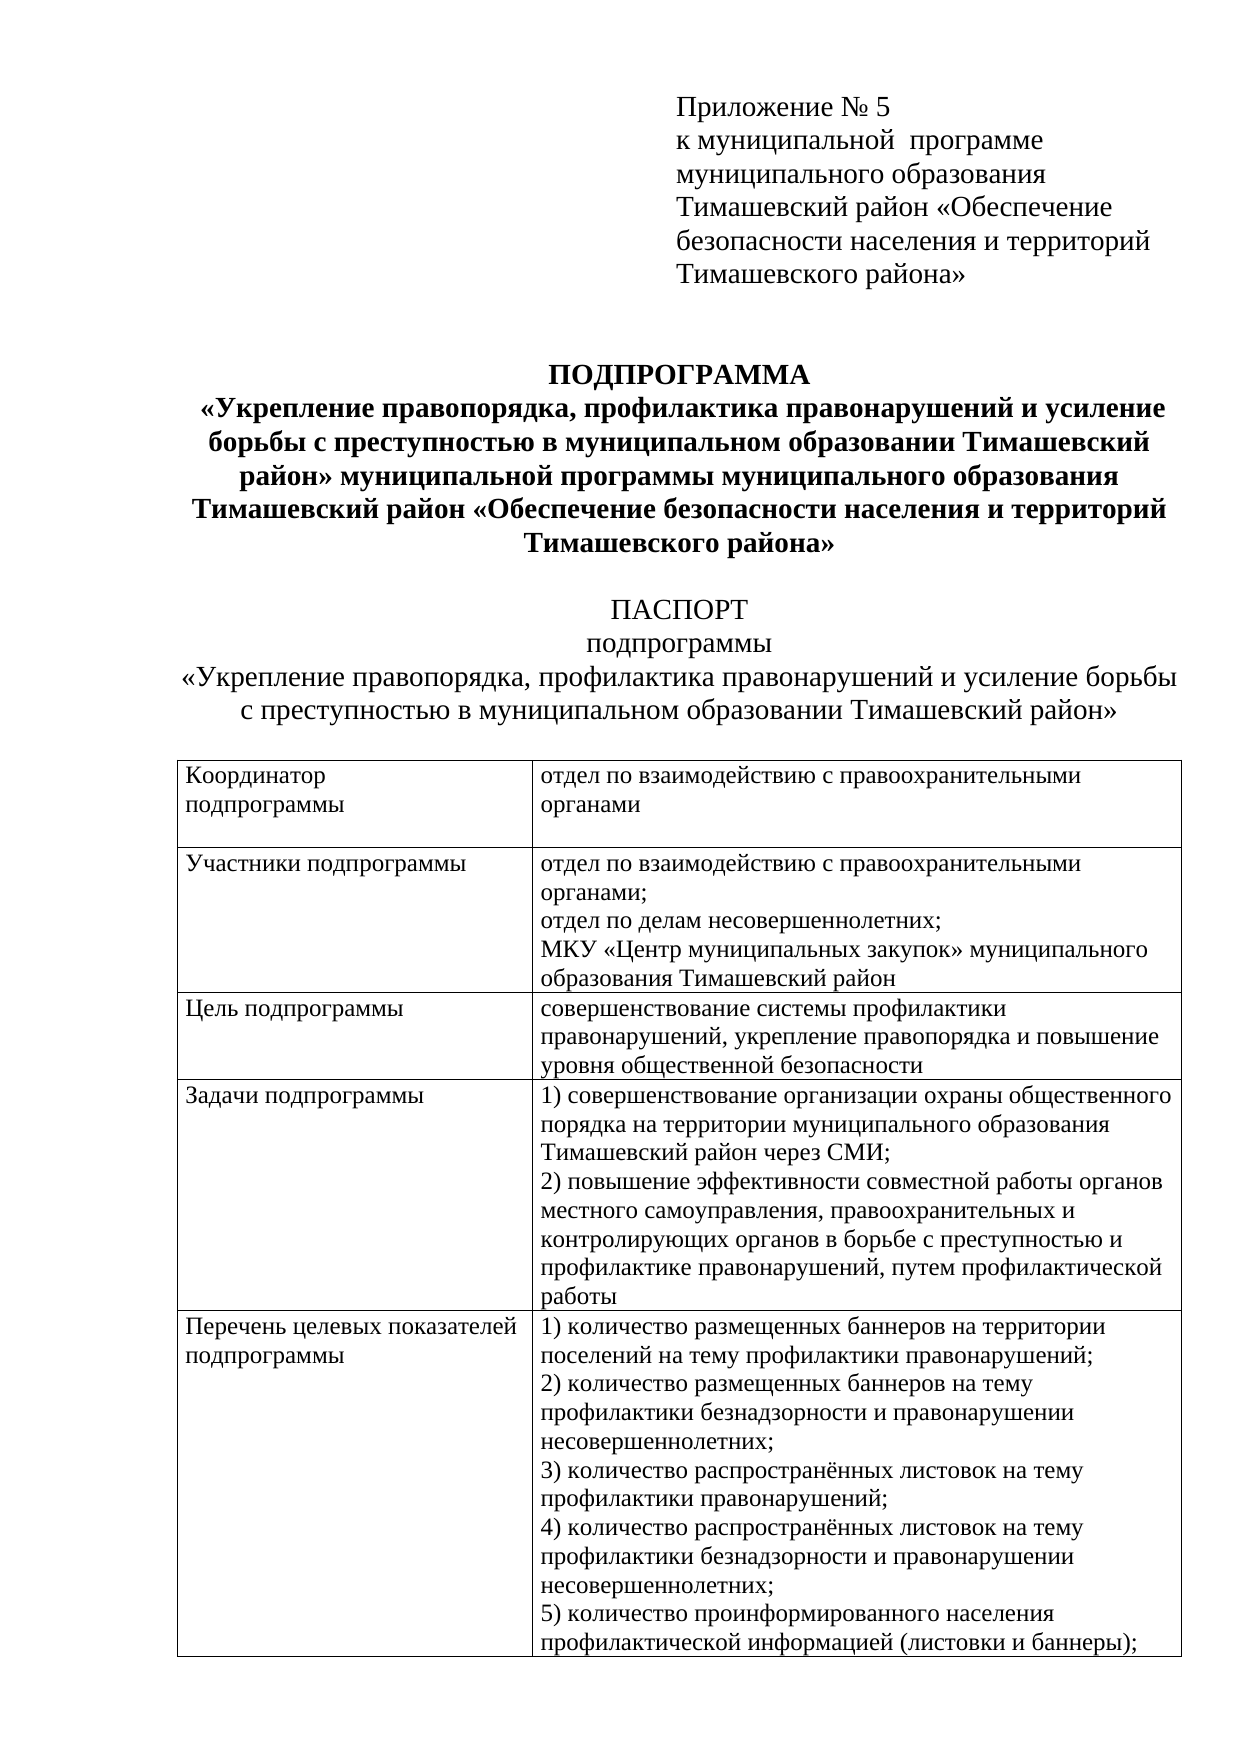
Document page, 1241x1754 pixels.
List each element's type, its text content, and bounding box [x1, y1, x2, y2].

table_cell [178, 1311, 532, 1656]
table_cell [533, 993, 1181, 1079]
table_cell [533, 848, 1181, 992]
text ПАСПОРТ [177, 592, 1181, 625]
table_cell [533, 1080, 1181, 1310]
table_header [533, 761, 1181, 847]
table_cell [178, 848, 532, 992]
text Тимашевского района» [177, 525, 1181, 558]
text «Укрепление правопорядка, профилактика правонарушений и усиление борьбы с преступностью в муниципальном образовании Тимашевский район» муниципальной программы муниципального образования Тимашевский район «Обеспечение безопасности населения и территорий [177, 391, 1181, 525]
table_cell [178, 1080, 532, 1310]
text подпрограммы [177, 625, 1181, 659]
text «Укрепление правопорядка, профилактика правонарушений и усиление борьбы с преступностью в муниципальном образовании Тимашевский район» [177, 659, 1181, 726]
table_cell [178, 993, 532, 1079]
text ПОДПРОГРАММА [177, 357, 1181, 391]
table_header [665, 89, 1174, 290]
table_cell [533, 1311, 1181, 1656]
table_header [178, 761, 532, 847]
